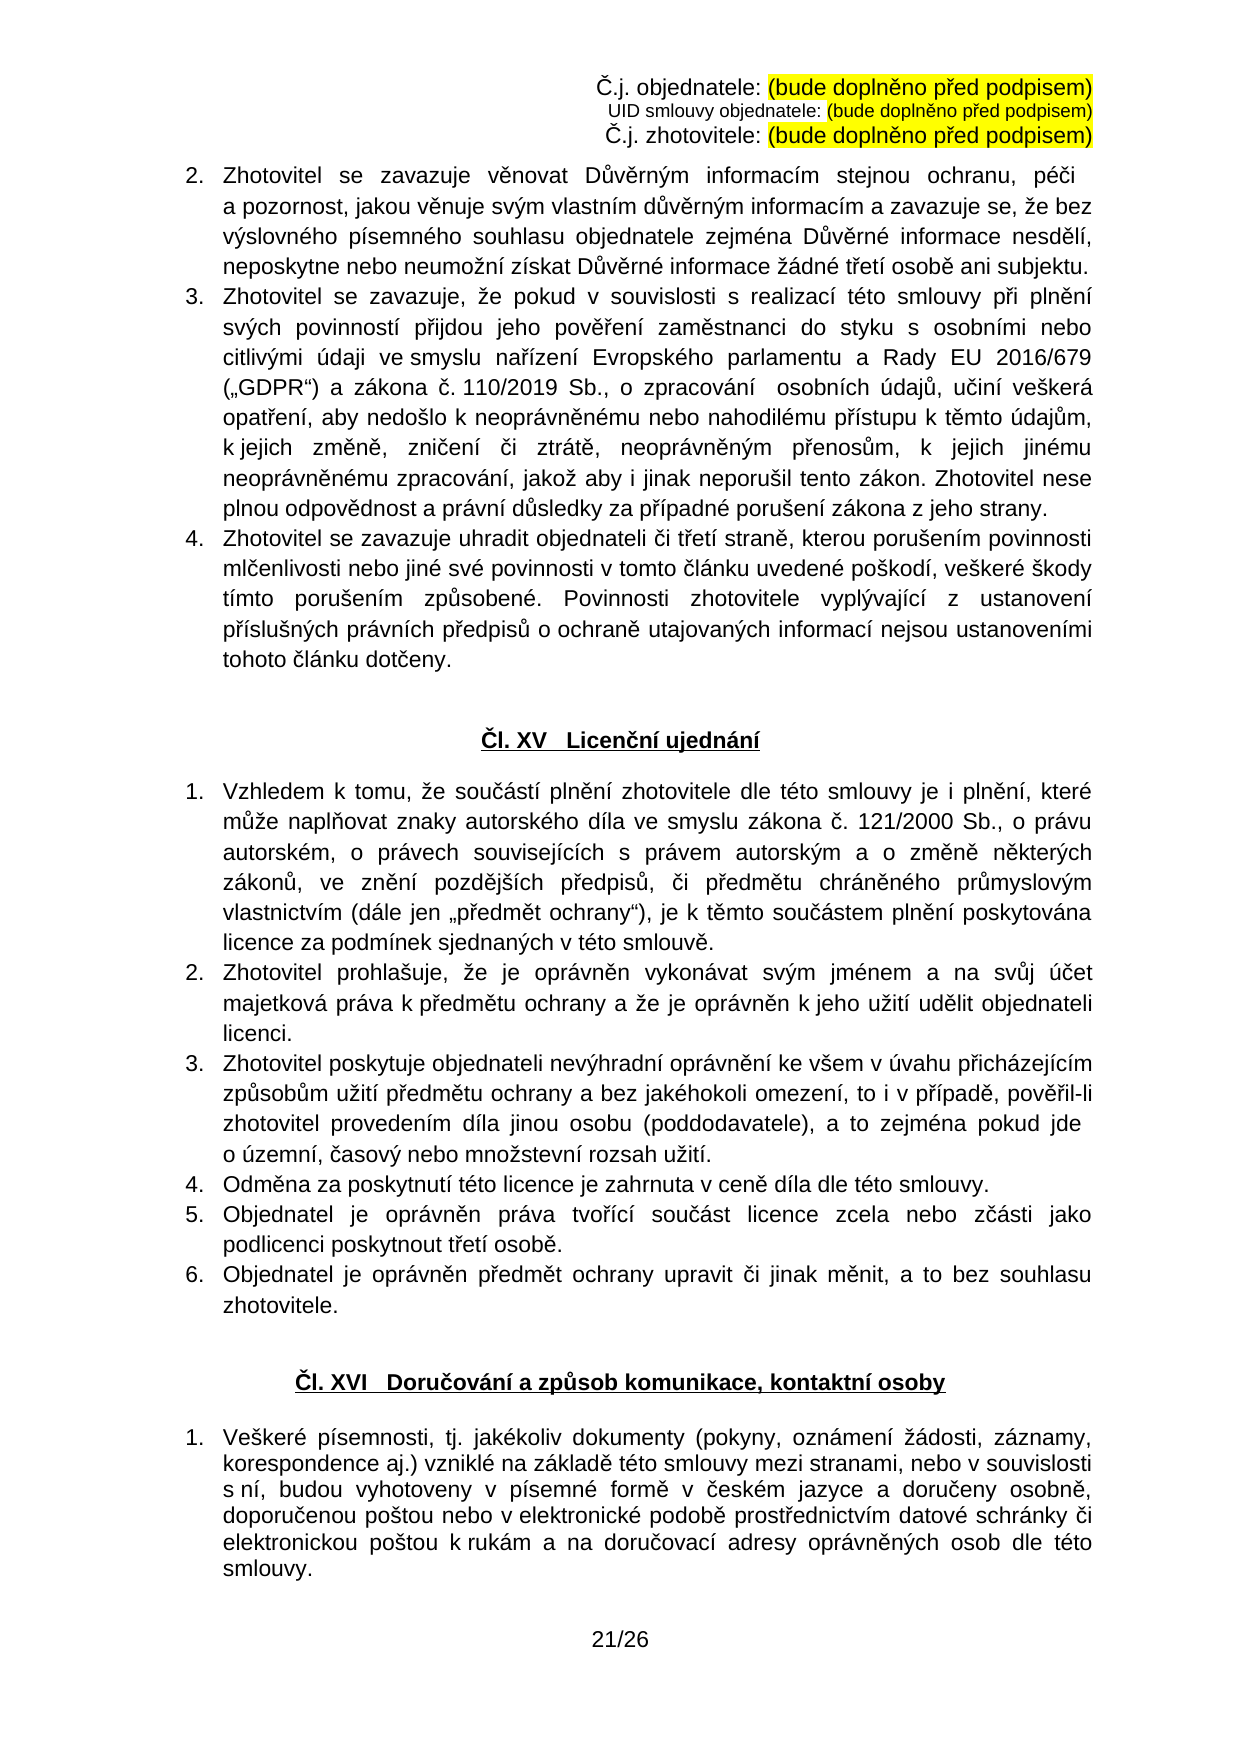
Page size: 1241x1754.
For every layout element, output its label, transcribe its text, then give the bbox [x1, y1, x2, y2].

list Objednatel je oprávněn předmět ochrany upravit či jinak měnit, a to bez souhlasu zhotovitele. [185, 1261, 1093, 1318]
list Zhotovitel se zavazuje, že pokud v souvislosti s realizací této smlouvy při plnění svých povinností přijdou jeho pověření zaměstnanci do styku s osobními nebo citlivými údaji ve smyslu nařízení Evropského parlamentu a Rady EU 2016/679 („GDPR“) a zákona č. 110/2019 Sb., o zpracování osobních údajů, učiní veškerá opatření, aby nedošlo k neoprávněnému nebo nahodilému přístupu k těmto údajům, k jejich změně, zničení či ztrátě, neoprávněným přenosům, k jejich jinému neoprávněnému zpracování, jakož aby i jinak neporušil tento zákon. Zhotovitel nese plnou odpovědnost a právní důsledky za případné porušení zákona z jeho strany. [185, 283, 1093, 521]
text Čl. XV Licenční ujednání [148, 727, 1093, 753]
list Zhotovitel se zavazuje věnovat Důvěrným informacím stejnou ochranu, péči a pozornost, jakou věnuje svým vlastním důvěrným informacím a zavazuje se, že bez výslovného písemného souhlasu objednatele zejména Důvěrné informace nesdělí, neposkytne nebo neumožní získat Důvěrné informace žádné třetí osobě ani subjektu. [185, 162, 1093, 279]
list Objednatel je oprávněn práva tvořící součást licence zcela nebo zčásti jako podlicenci poskytnout třetí osobě. [185, 1201, 1093, 1258]
text Čl. XVI Doručování a způsob komunikace, kontaktní osoby [148, 1369, 1093, 1395]
list Zhotovitel prohlašuje, že je oprávněn vykonávat svým jménem a na svůj účet majetková práva k předmětu ochrany a že je oprávněn k jeho užití udělit objednateli licenci. [185, 959, 1093, 1046]
list Zhotovitel se zavazuje uhradit objednateli či třetí straně, kterou porušením povinnosti mlčenlivosti nebo jiné své povinnosti v tomto článku uvedené poškodí, veškeré škody tímto porušením způsobené. Povinnosti zhotovitele vyplývající z ustanovení příslušných právních předpisů o ochraně utajovaných informací nejsou ustanoveními tohoto článku dotčeny. [185, 525, 1093, 672]
list Zhotovitel poskytuje objednateli nevýhradní oprávnění ke všem v úvahu přicházejícím způsobům užití předmětu ochrany a bez jakéhokoli omezení, to i v případě, pověřil-li zhotovitel provedením díla jinou osobu (poddodavatele), a to zejména pokud jde o územní, časový nebo množstevní rozsah užití. [185, 1050, 1093, 1167]
list Vzhledem k tomu, že součástí plnění zhotovitele dle této smlouvy je i plnění, které může naplňovat znaky autorského díla ve smyslu zákona č. 121/2000 Sb., o právu autorském, o právech souvisejících s právem autorským a o změně některých zákonů, ve znění pozdějších předpisů, či předmětu chráněného průmyslovým vlastnictvím (dále jen „předmět ochrany“), je k těmto součástem plnění poskytována licence za podmínek sjednaných v této smlouvě. [185, 778, 1093, 956]
list Veškeré písemnosti, tj. jakékoliv dokumenty (pokyny, oznámení žádosti, záznamy, korespondence aj.) vzniklé na základě této smlouvy mezi stranami, nebo v souvislosti s ní, budou vyhotoveny v písemné formě v českém jazyce a doručeny osobně, doporučenou poštou nebo v elektronické podobě prostřednictvím datové schránky či elektronickou poštou k rukám a na doručovací adresy oprávněných osob dle této smlouvy. [185, 1423, 1093, 1582]
list Odměna za poskytnutí této licence je zahrnuta v ceně díla dle této smlouvy. [185, 1171, 1093, 1197]
